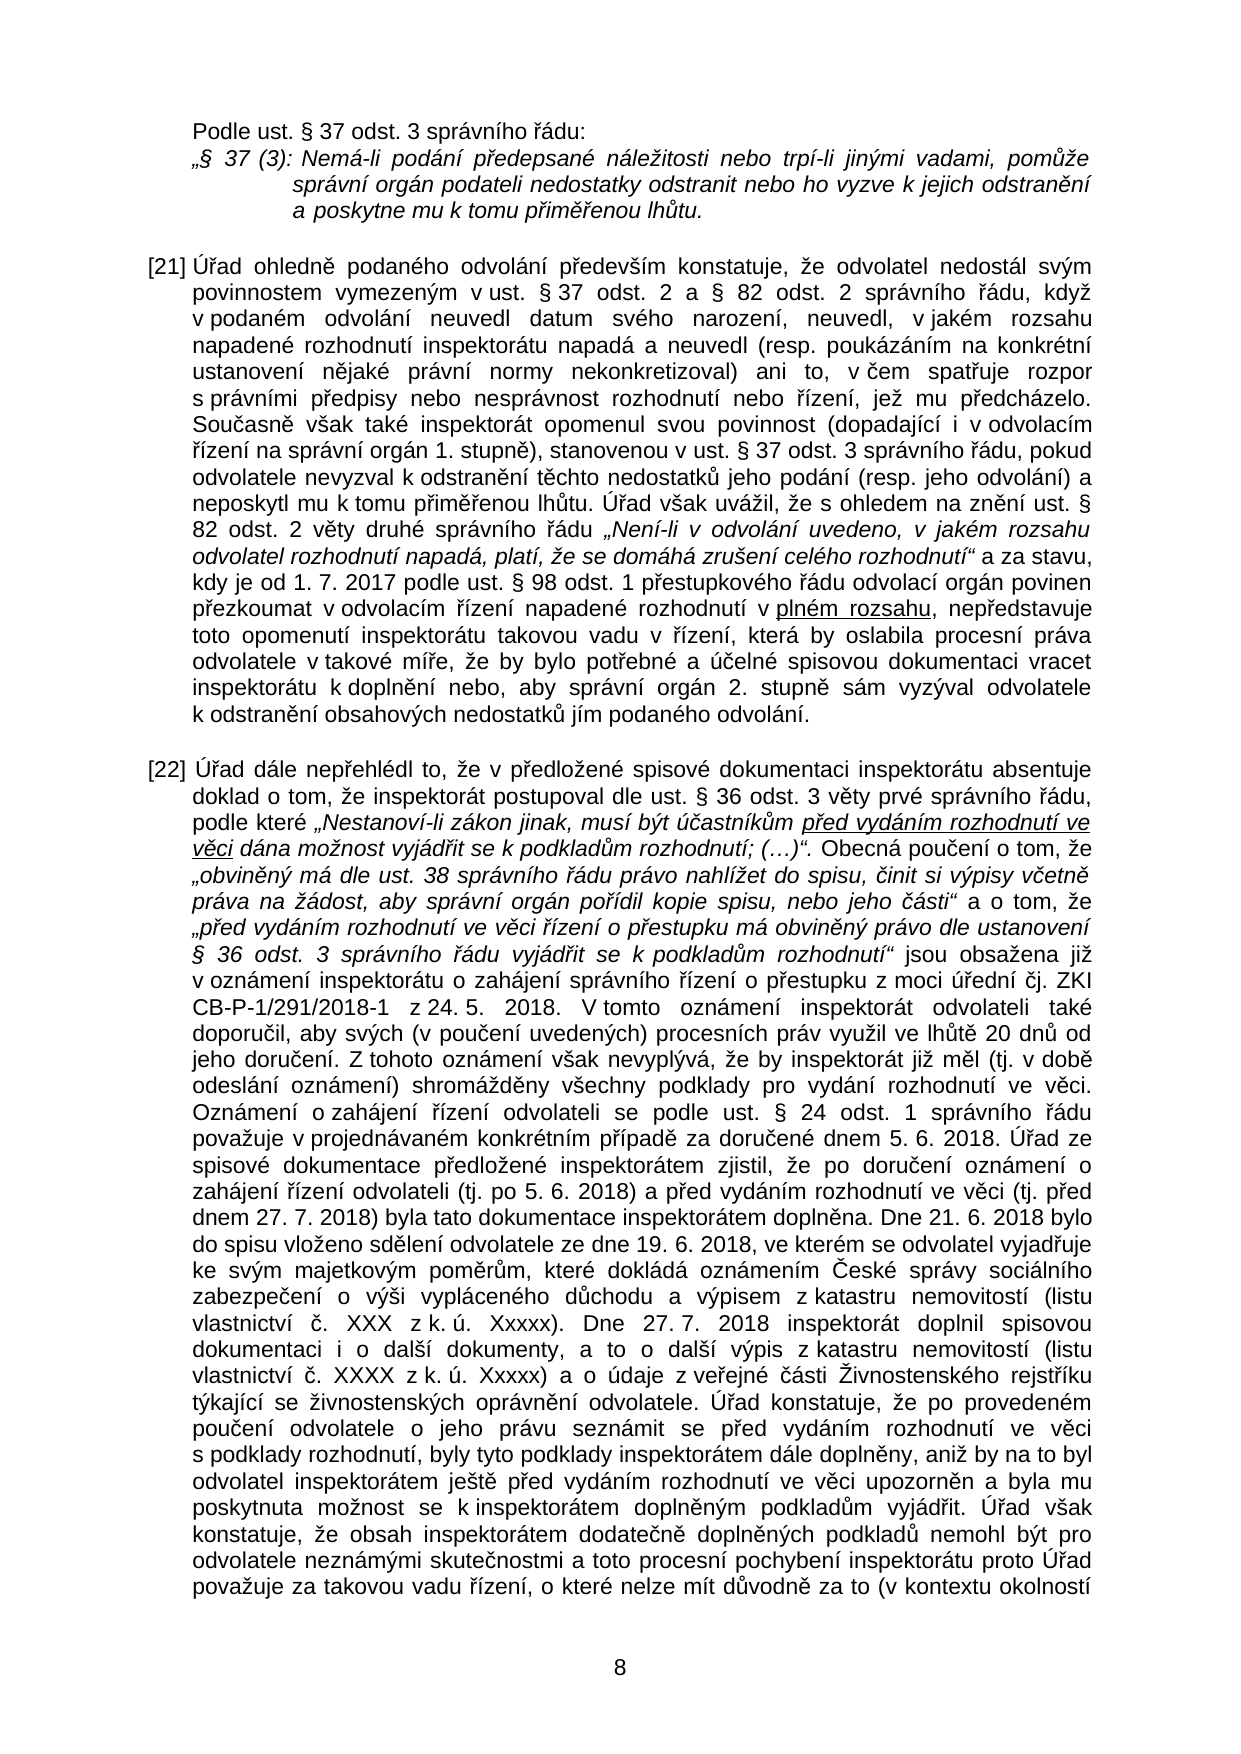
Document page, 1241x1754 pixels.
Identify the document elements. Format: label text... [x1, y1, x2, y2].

text „§ 37 (3): Nemá-li podání předepsané náležitosti nebo trpí-li jinými vadami, pomůže správní orgán podateli nedostatky odstranit nebo ho vyzve k jejich odstranění a poskytne mu k tomu přiměřenou lhůtu. [192, 144, 1092, 223]
text [21] Úřad ohledně podaného odvolání především konstatuje, že odvolatel nedostál svým povinnostem vymezeným v ust. § 37 odst. 2 a § 82 odst. 2 správního řádu, když v podaném odvolání neuvedl datum svého narození, neuvedl, v jakém rozsahu napadené rozhodnutí inspektorátu napadá a neuvedl (resp. poukázáním na konkrétní ustanovení nějaké právní normy nekonkretizoval) ani to, v čem spatřuje rozpor s právními předpisy nebo nesprávnost rozhodnutí nebo řízení, jež mu předcházelo. Současně však také inspektorát opomenul svou povinnost (dopadající i v odvolacím řízení na správní orgán 1. stupně), stanovenou v ust. § 37 odst. 3 správního řádu, pokud odvolatele nevyzval k odstranění těchto nedostatků jeho podání (resp. jeho odvolání) a neposkytl mu k tomu přiměřenou lhůtu. Úřad však uvážil, že s ohledem na znění ust. § 82 odst. 2 věty druhé správního řádu „Není-li v odvolání uvedeno, v jakém rozsahu odvolatel rozhodnutí napadá, platí, že se domáhá zrušení celého rozhodnutí“ a za stavu, kdy je od 1. 7. 2017 podle ust. § 98 odst. 1 přestupkového řádu odvolací orgán povinen přezkoumat v odvolacím řízení napadené rozhodnutí v plném rozsahu, nepředstavuje toto opomenutí inspektorátu takovou vadu v řízení, která by oslabila procesní práva odvolatele v takové míře, že by bylo potřebné a účelné spisovou dokumentaci vracet inspektorátu k doplnění nebo, aby správní orgán 2. stupně sám vyzýval odvolatele k odstranění obsahových nedostatků jím podaného odvolání. [148, 253, 1092, 727]
text Podle ust. § 37 odst. 3 správního řádu: [192, 118, 1092, 144]
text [148, 756, 1092, 1599]
